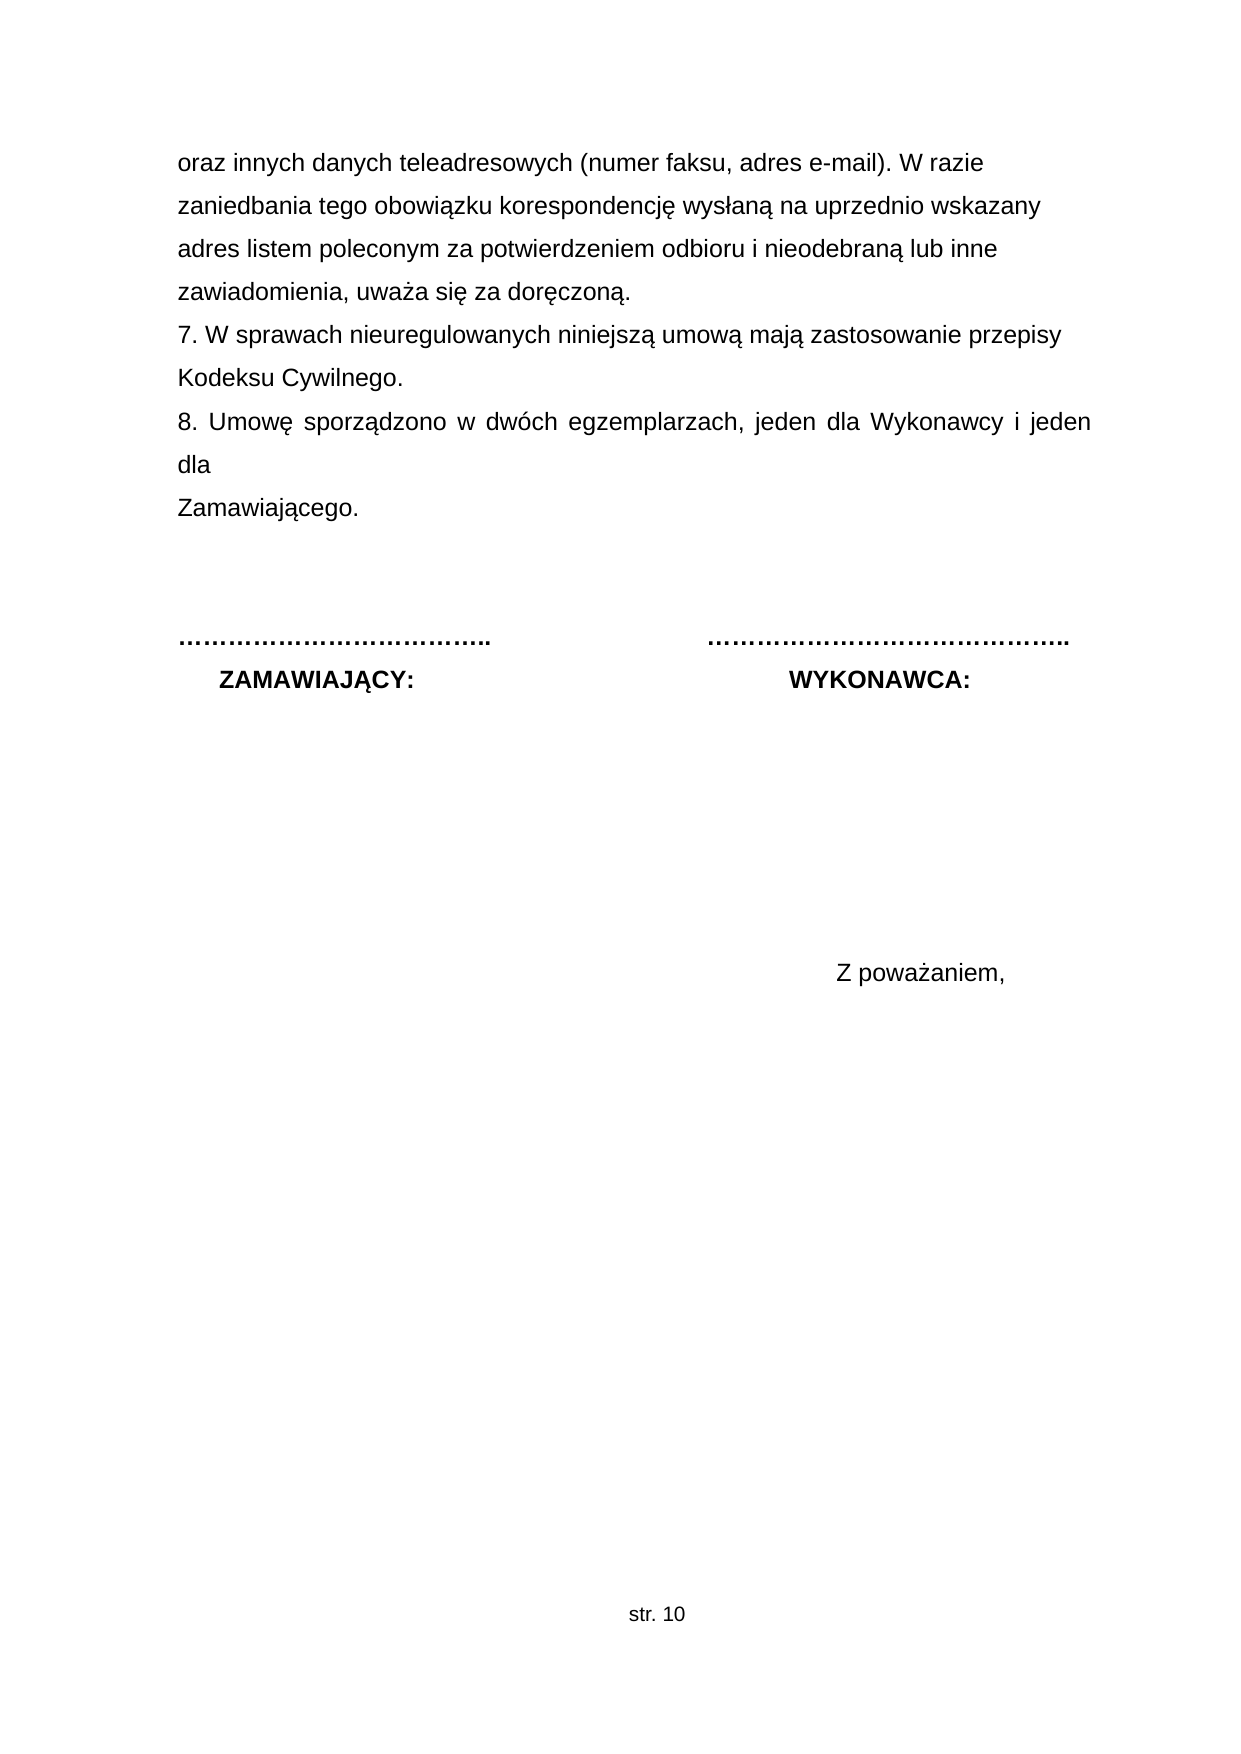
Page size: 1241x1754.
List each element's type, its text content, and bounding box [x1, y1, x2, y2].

text adres listem poleconym za potwierdzeniem odbioru i nieodebraną lub inne [177, 234, 1093, 263]
text ……………………………….. …………………………………….. [177, 622, 1093, 651]
text 8. Umowę sporządzono w dwóch egzemplarzach, jeden dla Wykonawcy i jeden dla [177, 406, 1093, 478]
text Z poważaniem, [790, 958, 1052, 987]
text Kodeksu Cywilnego. [177, 363, 1093, 392]
text zawiadomienia, uważa się za doręczoną. [177, 277, 1093, 306]
text ZAMAWIAJĄCY: WYKONAWCA: [177, 665, 975, 694]
text oraz innych danych teleadresowych (numer faksu, adres e-mail). W razie [177, 148, 1093, 176]
text 7. W sprawach nieuregulowanych niniejszą umową mają zastosowanie przepisy [177, 320, 1093, 349]
text zaniedbania tego obowiązku korespondencję wysłaną na uprzednio wskazany [177, 191, 1093, 219]
text Zamawiającego. [177, 493, 1093, 521]
